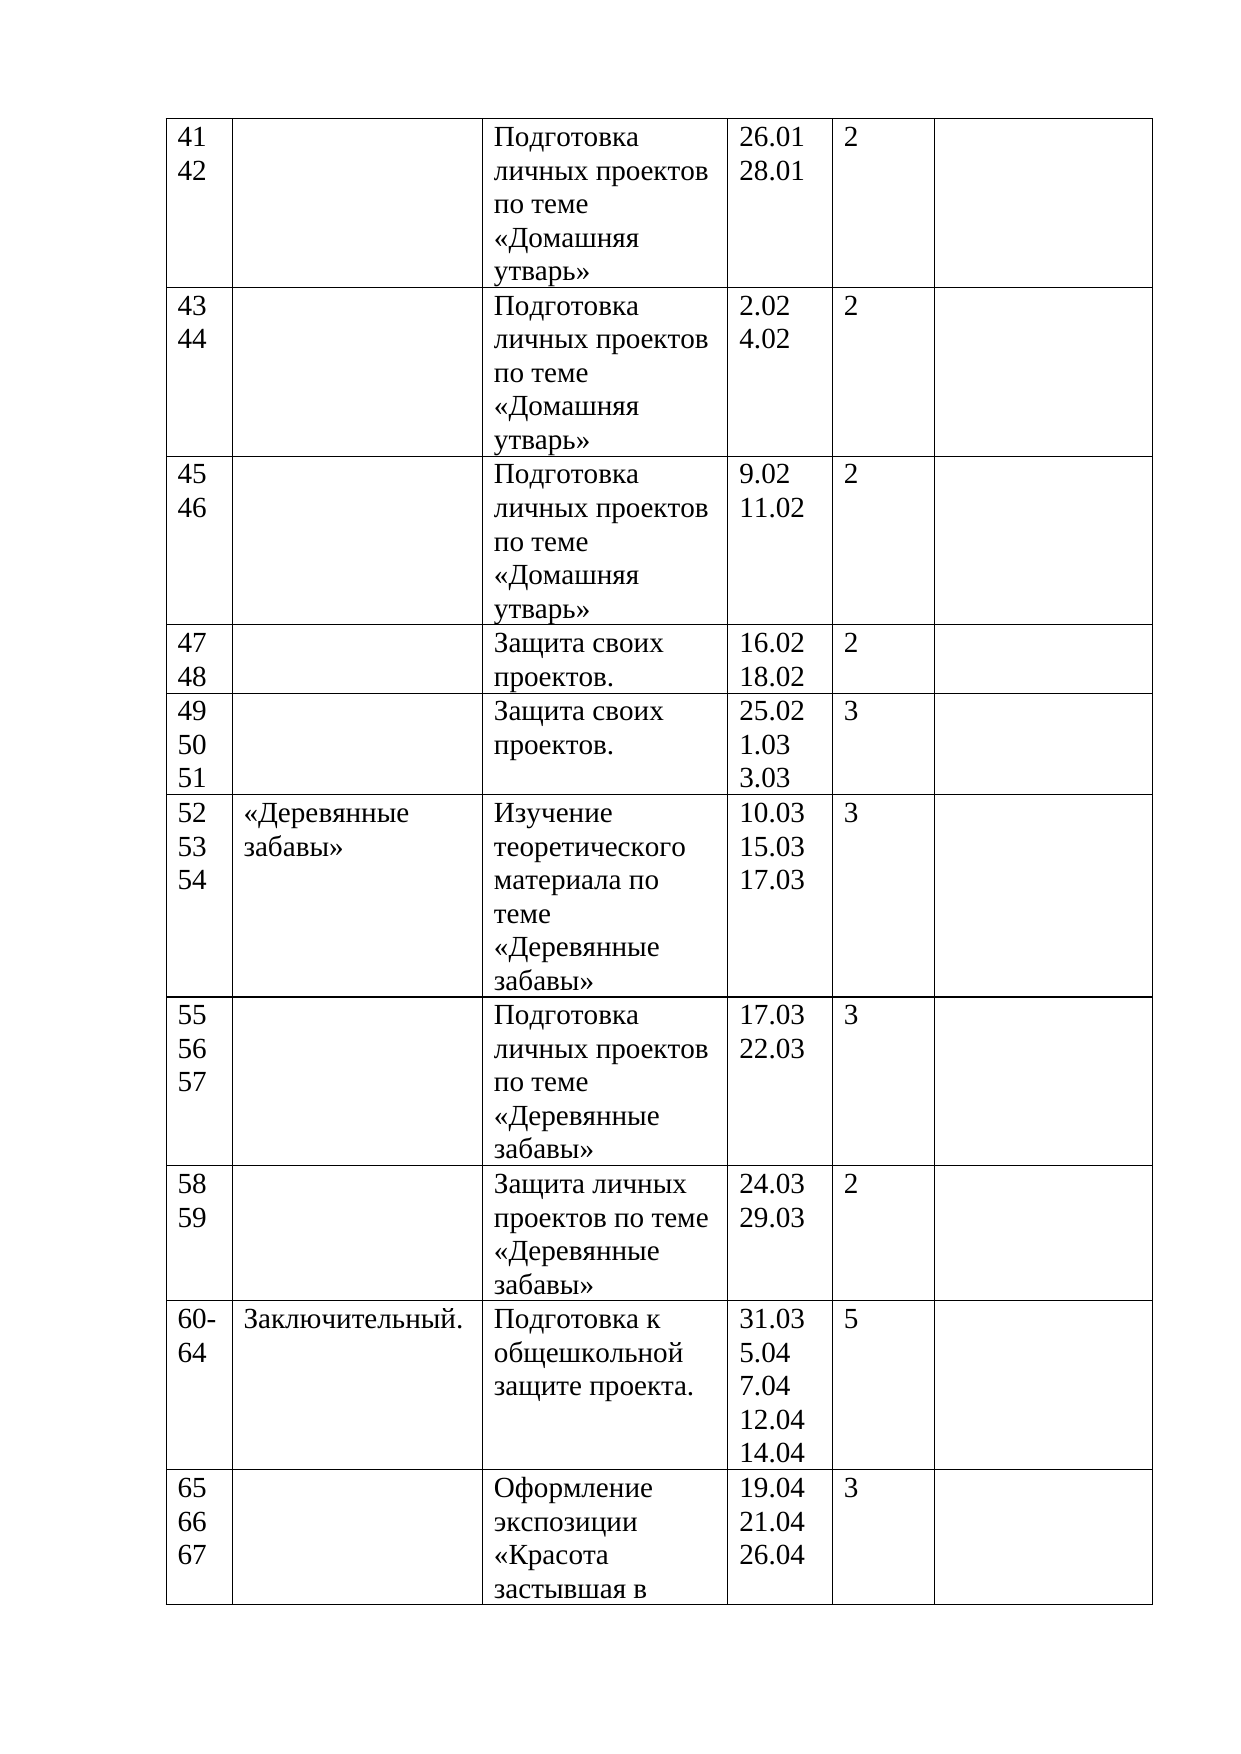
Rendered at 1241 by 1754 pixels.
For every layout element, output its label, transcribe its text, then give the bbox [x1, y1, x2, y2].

table_cell [233, 457, 482, 624]
table_cell 2.02 4.02 [728, 288, 832, 456]
table_cell [935, 1301, 1152, 1469]
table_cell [483, 119, 727, 287]
table_cell 5 [833, 1301, 934, 1469]
table_cell Заключительный. [233, 1301, 482, 1469]
table_cell [935, 119, 1152, 287]
table_cell 2 [833, 457, 934, 624]
table_cell 41 42 [167, 119, 232, 287]
table_cell 31.03 5.04 7.04 12.04 14.04 [728, 1301, 832, 1469]
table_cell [483, 288, 727, 456]
table_cell 55 56 57 [167, 998, 232, 1165]
table_cell 3 [833, 1470, 934, 1604]
table_cell 9.02 11.02 [728, 457, 832, 624]
table_cell [935, 288, 1152, 456]
table_cell 2 [833, 119, 934, 287]
table_cell 16.02 18.02 [728, 625, 832, 692]
table_cell Защита своих проектов. [483, 694, 727, 794]
table_cell [935, 694, 1152, 794]
table_cell [935, 998, 1152, 1165]
table_cell 19.04 21.04 26.04 [728, 1470, 832, 1604]
table_cell 2 [833, 1166, 934, 1300]
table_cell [483, 1470, 727, 1604]
table_cell 60- 64 [167, 1301, 232, 1469]
table_cell 65 66 67 [167, 1470, 232, 1604]
table_cell 3 [833, 694, 934, 794]
table_cell Защита своих проектов. [483, 625, 727, 692]
table_cell «Деревянные забавы» [233, 795, 482, 996]
table_cell 49 50 51 [167, 694, 232, 794]
table_cell [233, 694, 482, 794]
table_cell [935, 795, 1152, 996]
table_cell 24.03 29.03 [728, 1166, 832, 1300]
table_cell Защита личных проектов по теме «Деревянные забавы» [483, 1166, 727, 1300]
table_cell [935, 1470, 1152, 1604]
table_cell 17.03 22.03 [728, 998, 832, 1165]
table_cell [935, 457, 1152, 624]
table_cell [935, 1166, 1152, 1300]
table_cell 52 53 54 [167, 795, 232, 996]
table_cell [935, 625, 1152, 692]
table_cell [233, 1166, 482, 1300]
table_cell Изучение теоретического материала по теме «Деревянные забавы» [483, 795, 727, 996]
table_cell 10.03 15.03 17.03 [728, 795, 832, 996]
table_cell 25.02 1.03 3.03 [728, 694, 832, 794]
table_cell [233, 625, 482, 692]
table_cell 3 [833, 998, 934, 1165]
table_cell 45 46 [167, 457, 232, 624]
table_cell 2 [833, 288, 934, 456]
table_cell 3 [833, 795, 934, 996]
table_cell [233, 1470, 482, 1604]
table_cell Подготовка к общешкольной защите проекта. [483, 1301, 727, 1469]
table_cell 47 48 [167, 625, 232, 692]
table_cell [233, 998, 482, 1165]
table_cell [233, 288, 482, 456]
table_cell 26.01 28.01 [728, 119, 832, 287]
table_cell 2 [833, 625, 934, 692]
table_cell 58 59 [167, 1166, 232, 1300]
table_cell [483, 457, 727, 624]
table_cell 43 44 [167, 288, 232, 456]
table_cell [233, 119, 482, 287]
table_cell Подготовка личных проектов по теме «Деревянные забавы» [483, 998, 727, 1165]
